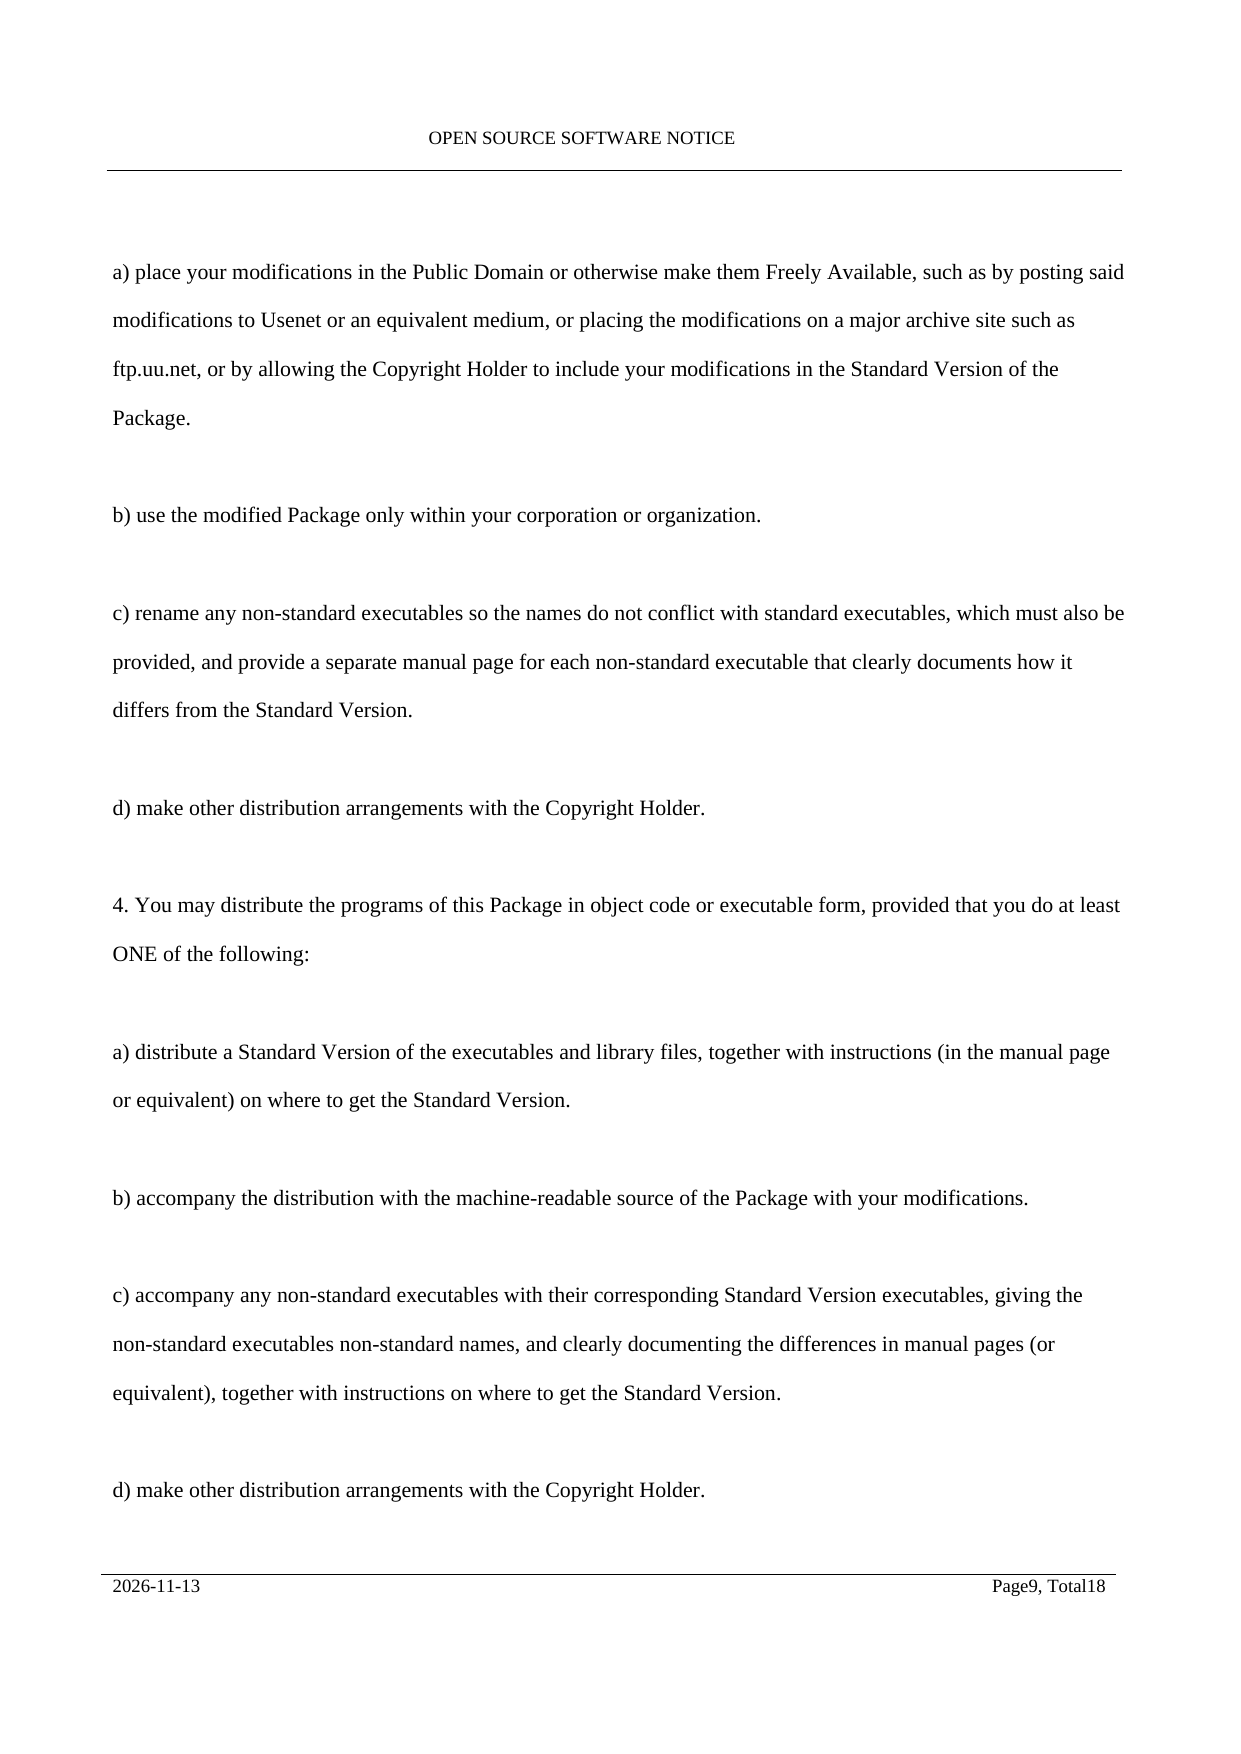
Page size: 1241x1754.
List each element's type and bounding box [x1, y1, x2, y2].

text [112, 206, 1128, 1506]
